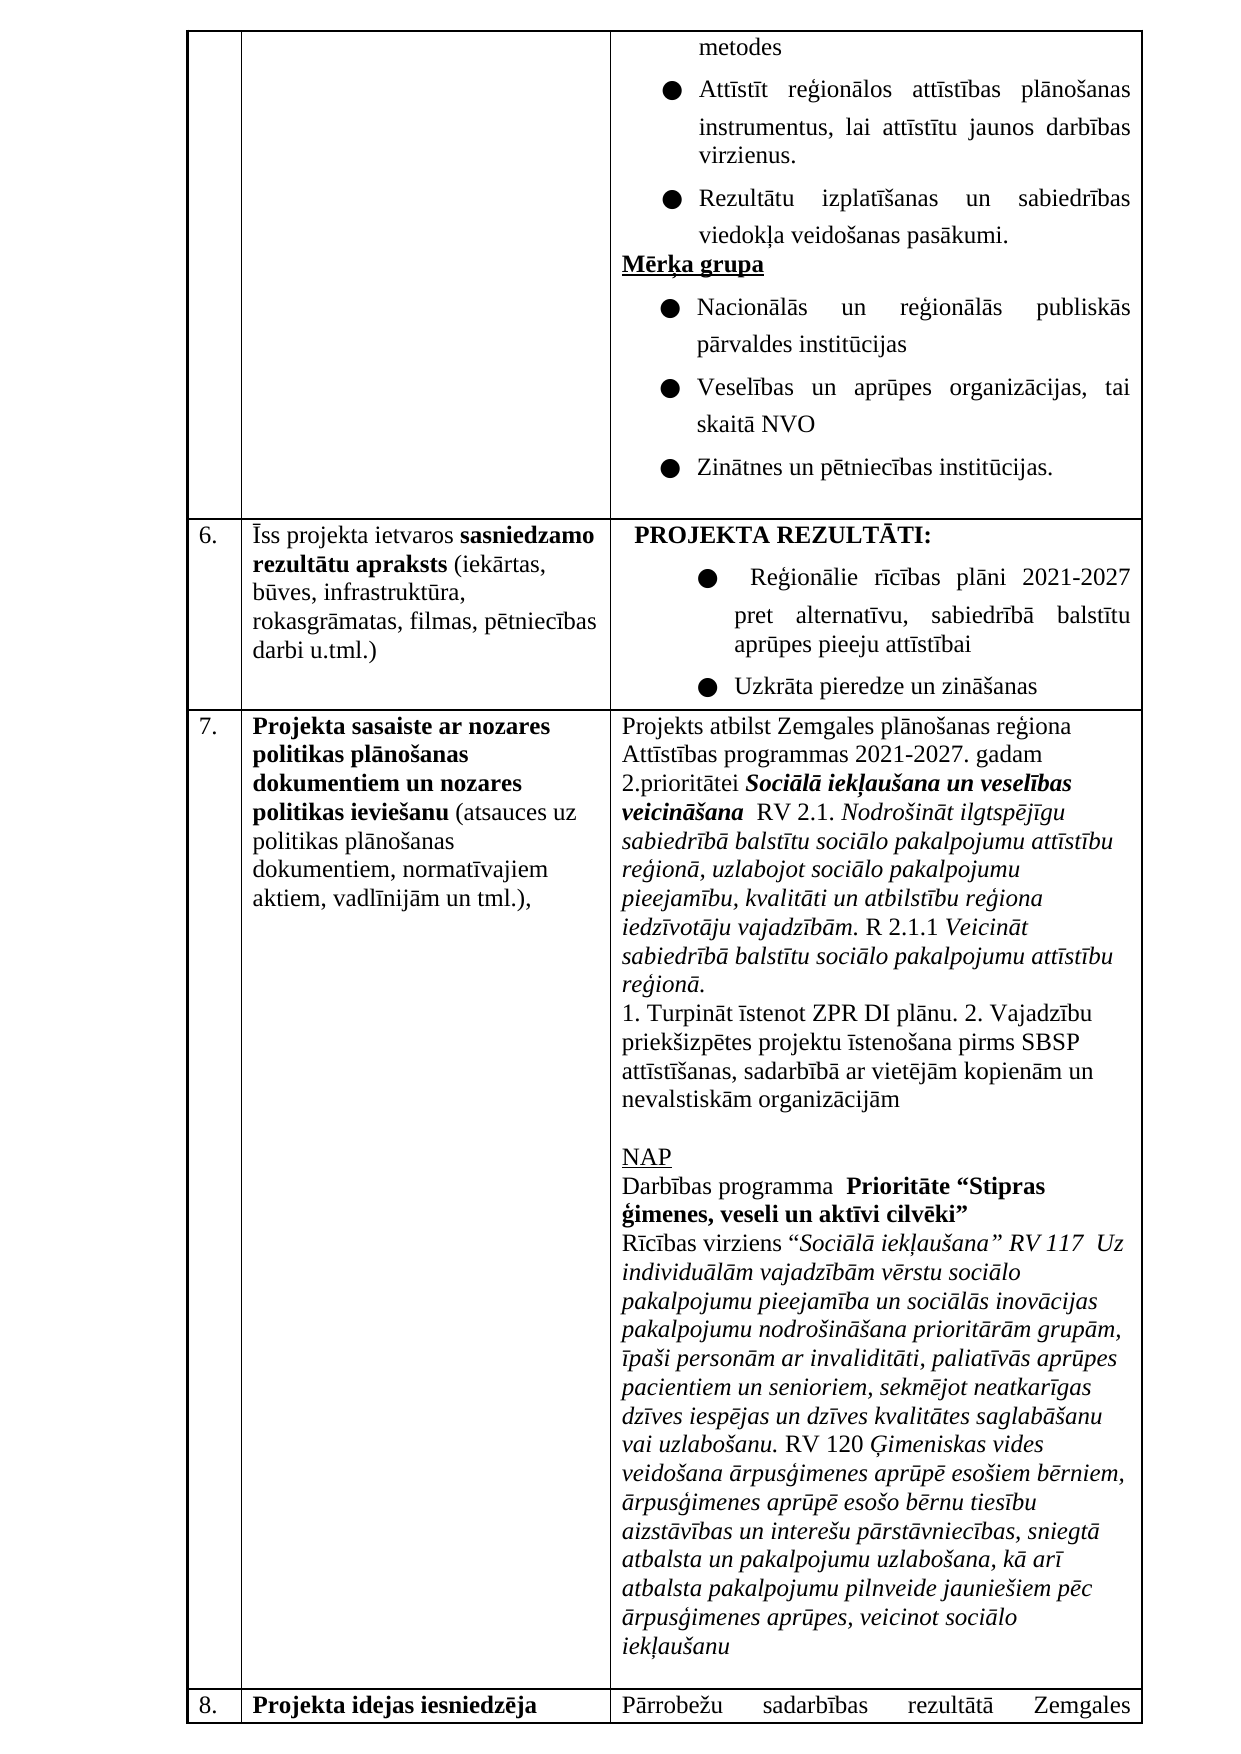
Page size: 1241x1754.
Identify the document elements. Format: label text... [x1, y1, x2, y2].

table_cell 6. [189, 520, 241, 709]
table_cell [242, 32, 610, 518]
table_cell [611, 1690, 1141, 1722]
table_cell 8. [189, 1690, 241, 1722]
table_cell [242, 1690, 610, 1722]
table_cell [611, 32, 1141, 518]
table_cell 5. [189, 32, 241, 518]
table_cell Projekta sasaiste ar nozares politikas plānošanas dokumentiem un nozares politikas ieviešanu (atsauces uz politikas plānošanas dokumentiem, normatīvajiem aktiem, vadlīnijām un tml.), [242, 711, 610, 1688]
table_cell Īss projekta ietvaros sasniedzamo rezultātu apraksts (iekārtas, būves, infrastruktūra, rokasgrāmatas, filmas, pētniecības darbi u.tml.) [242, 520, 610, 709]
table_cell PROJEKTA REZULTĀTI: Reģionālie rīcības plāni 2021-2027 pret alternatīvu, sabiedrībā balstītu aprūpes pieeju attīstībai Uzkrāta pieredze un zināšanas [611, 520, 1141, 709]
table_cell Projekts atbilst Zemgales plānošanas reģiona Attīstības programmas 2021-2027. gadam 2.prioritātei Sociālā iekļaušana un veselības veicināšana RV 2.1. Nodrošināt ilgtspējīgu sabiedrībā balstītu sociālo pakalpojumu attīstību reģionā, uzlabojot sociālo pakalpojumu pieejamību, kvalitāti un atbilstību reģiona iedzīvotāju vajadzībām. R 2.1.1 Veicināt sabiedrībā balstītu sociālo pakalpojumu attīstību reģionā. 1. Turpināt īstenot ZPR DI plānu. 2. Vajadzību priekšizpētes projektu īstenošana pirms SBSP attīstīšanas, sadarbībā ar vietējām kopienām un nevalstiskām organizācijām NAP Darbības programma Prioritāte “Stipras ģimenes, veseli un aktīvi cilvēki” Rīcības virziens “Sociālā iekļaušana” RV 117 Uz individuālām vajadzībām vērstu sociālo pakalpojumu pieejamība un sociālās inovācijas pakalpojumu nodrošināšana prioritārām grupām, īpaši personām ar invaliditāti, paliatīvās aprūpes pacientiem un senioriem, sekmējot neatkarīgas dzīves iespējas un dzīves kvalitātes saglabāšanu vai uzlabošanu. RV 120 Ģimeniskas vides veidošana ārpusģimenes aprūpē esošiem bērniem, ārpusģimenes aprūpē esošo bērnu tiesību aizstāvības un interešu pārstāvniecības, sniegtā atbalsta un pakalpojumu uzlabošana, kā arī atbalsta pakalpojumu pilnveide jauniešiem pēc ārpusģimenes aprūpes, veicinot sociālo iekļaušanu [611, 711, 1141, 1688]
table_cell 7. [189, 711, 241, 1688]
